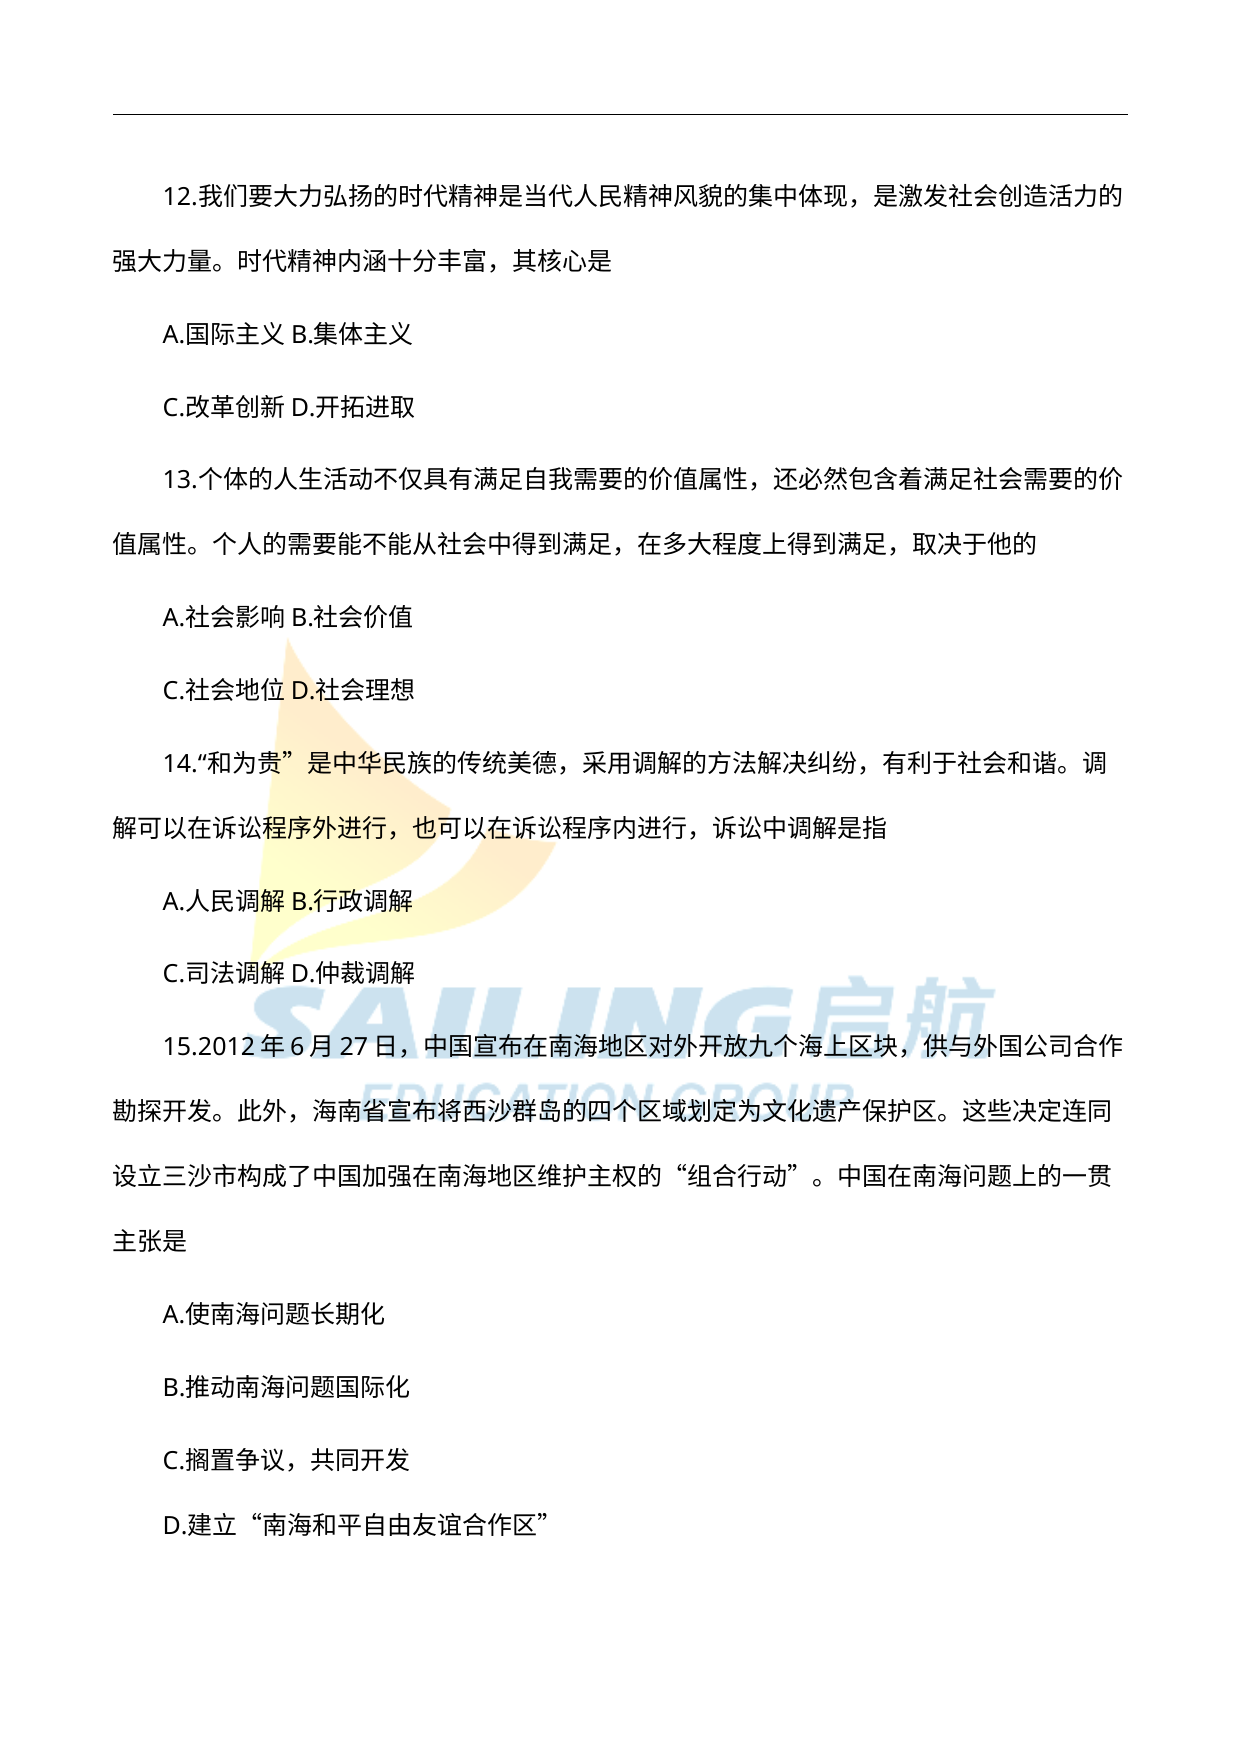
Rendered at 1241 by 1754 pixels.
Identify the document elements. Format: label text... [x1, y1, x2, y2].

text A.国际主义 B.集体主义 [112, 300, 1128, 365]
text A.人民调解 B.行政调解 [112, 867, 1128, 932]
text A.社会影响 B.社会价值 [112, 583, 1128, 648]
text 12.我们要大力弘扬的时代精神是当代人民精神风貌的集中体现，是激发社会创造活力的强大力量。时代精神内涵十分丰富，其核心是 [112, 162, 1128, 292]
text C.社会地位 D.社会理想 [112, 656, 1128, 721]
text A.使南海问题长期化 [112, 1280, 1128, 1345]
text D.建立“南海和平自由友谊合作区” [112, 1491, 1128, 1556]
text 13.个体的人生活动不仅具有满足自我需要的价值属性，还必然包含着满足社会需要的价值属性。个人的需要能不能从社会中得到满足，在多大程度上得到满足，取决于他的 [112, 445, 1128, 575]
text B.推动南海问题国际化 [112, 1353, 1128, 1418]
text C.搁置争议，共同开发 [112, 1426, 1128, 1491]
text 14.“和为贵”是中华民族的传统美德，采用调解的方法解决纠纷，有利于社会和谐。调解可以在诉讼程序外进行，也可以在诉讼程序内进行，诉讼中调解是指 [112, 729, 1128, 859]
text C.司法调解 D.仲裁调解 [112, 939, 1128, 1004]
text C.改革创新 D.开拓进取 [112, 373, 1128, 438]
text 15.2012年6月27日，中国宣布在南海地区对外开放九个海上区块，供与外国公司合作勘探开发。此外，海南省宣布将西沙群岛的四个区域划定为文化遗产保护区。这些决定连同设立三沙市构成了中国加强在南海地区维护主权的“组合行动”。中国在南海问题上的一贯主张是 [112, 1012, 1128, 1272]
